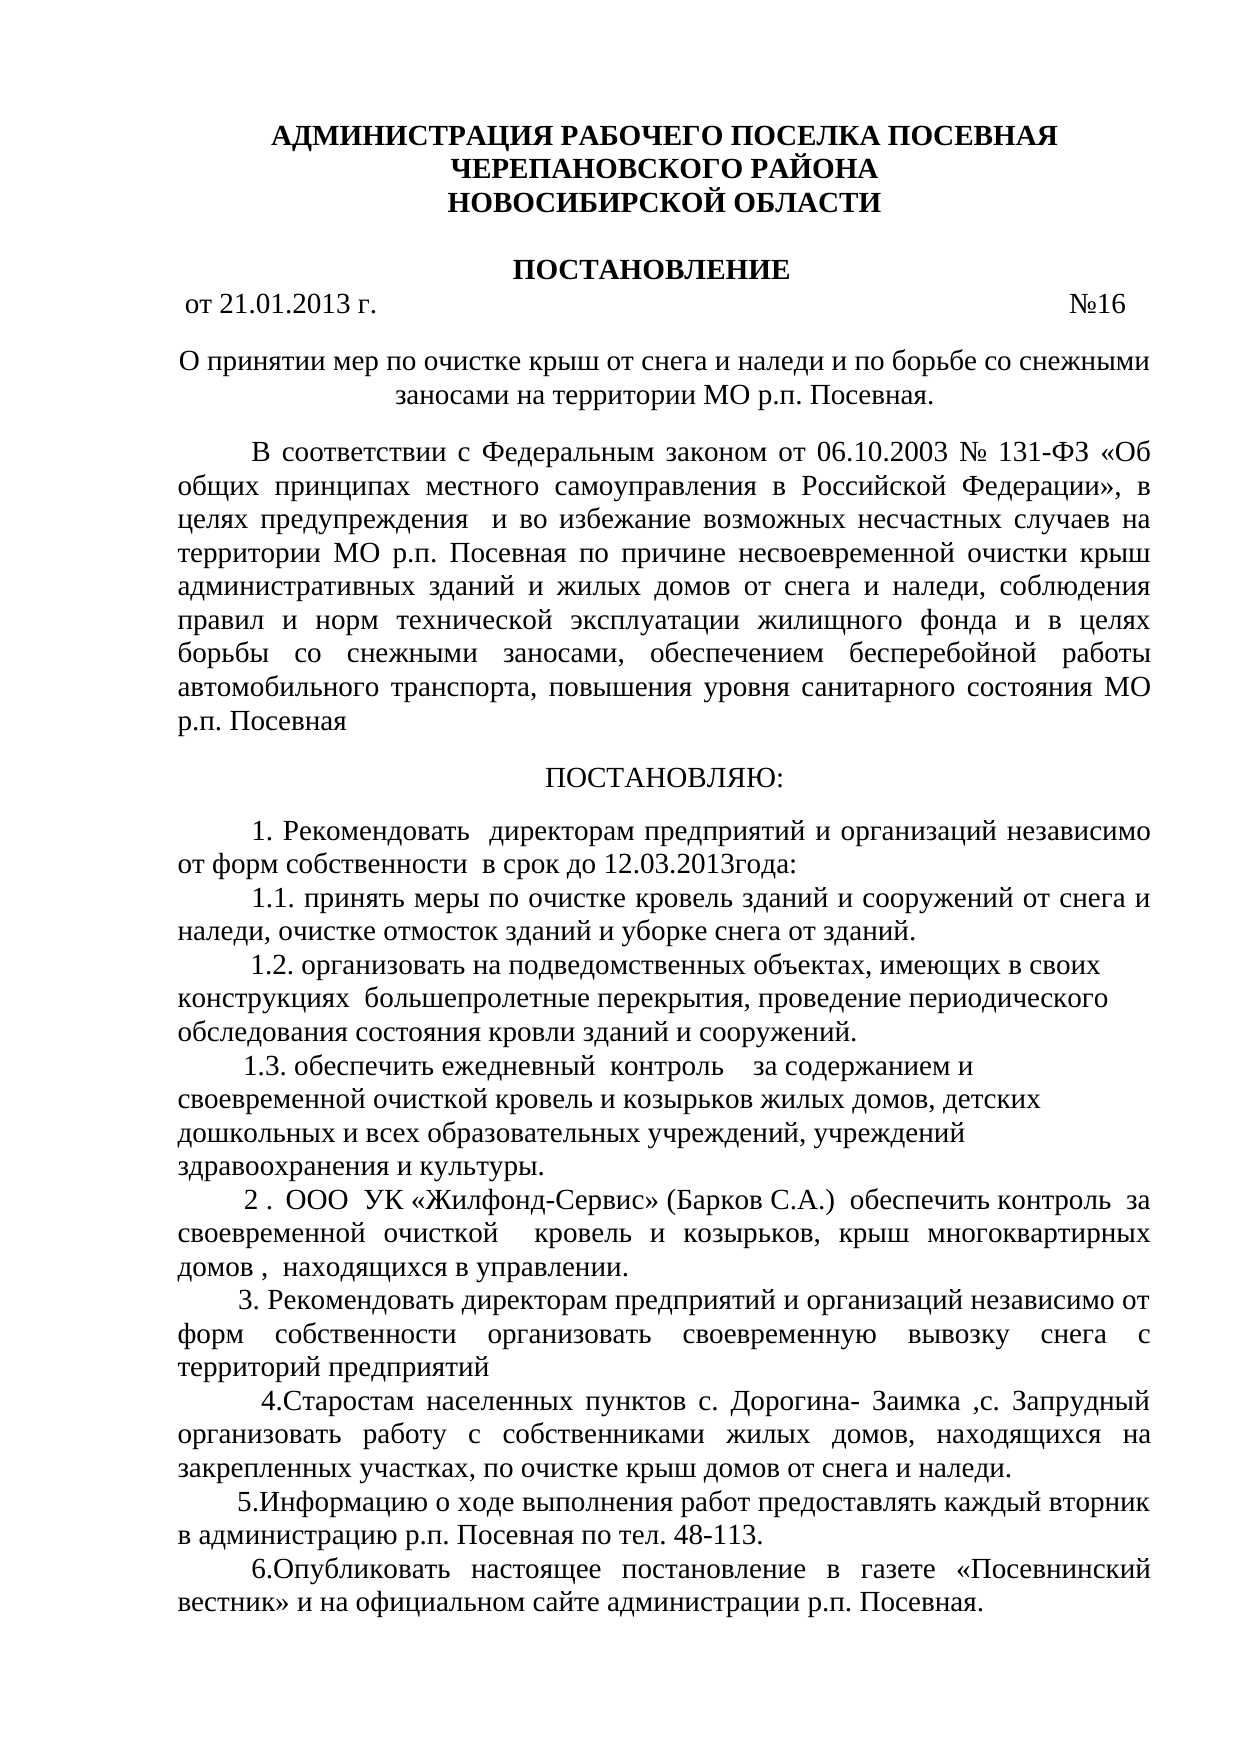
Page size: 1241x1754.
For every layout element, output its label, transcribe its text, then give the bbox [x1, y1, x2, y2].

text НОВОСИБИРСКОЙ ОБЛАСТИ [177, 185, 1152, 219]
text 6.Опубликовать настоящее постановление в газете «Посевнинский вестник» и на официальном сайте администрации р.п. Посевная. [177, 1551, 1152, 1618]
text 4.Старостам населенных пунктов с. Дорогина- Заимка ,с. Запрудный организовать работу с собственниками жилых домов, находящихся на закрепленных участках, по очистке крыш домов от снега и наледи. [177, 1383, 1152, 1484]
text 5.Информацию о ходе выполнения работ предоставлять каждый вторник в администрацию р.п. Посевная по тел. 48-113. [177, 1484, 1152, 1551]
text О принятии мер по очистке крыш от снега и наледи и по борьбе со снежными заносами на территории МО р.п. Посевная. [177, 343, 1152, 410]
text от 21.01.2013 г. №16 [177, 286, 1152, 319]
text 3. Рекомендовать директорам предприятий и организаций независимо от форм собственности организовать своевременную вывозку снега с территорий предприятий [177, 1282, 1152, 1383]
text В соответствии с Федеральным законом от 06.10.2003 № 131-ФЗ «Об общих принципах местного самоуправления в Российской Федерации», в целях предупреждения и во избежание возможных несчастных случаев на территории МО р.п. Посевная по причине несвоевременной очистки крыш административных зданий и жилых домов от снега и наледи, соблюдения правил и норм технической эксплуатации жилищного фонда и в целях борьбы со снежными заносами, обеспечением бесперебойной работы автомобильного транспорта, повышения уровня санитарного состояния МО р.п. Посевная [177, 434, 1152, 736]
text 2 . ООО УК «Жилфонд-Сервис» (Барков С.А.) обеспечить контроль за своевременной очисткой кровель и козырьков, крыш многоквартирных домов , находящихся в управлении. [177, 1182, 1152, 1282]
text АДМИНИСТРАЦИЯ РАБОЧЕГО ПОСЕЛКА ПОСЕВНАЯ [177, 118, 1152, 152]
text 1. Рекомендовать директорам предприятий и организаций независимо от форм собственности в срок до 12.03.2013года: [177, 813, 1152, 880]
text 1.2. организовать на подведомственных объектах, имеющих в своих конструкциях большепролетные перекрытия, проведение периодического обследования состояния кровли зданий и сооружений. [177, 947, 1152, 1048]
text 1.1. принять меры по очистке кровель зданий и сооружений от снега и наледи, очистке отмосток зданий и уборке снега от зданий. [177, 880, 1152, 947]
text ПОСТАНОВЛЯЮ: [177, 760, 1152, 794]
text 1.3. обеспечить ежедневный контроль за содержанием и своевременной очисткой кровель и козырьков жилых домов, детских дошкольных и всех образовательных учреждений, учреждений здравоохранения и культуры. [177, 1048, 1152, 1182]
text ЧЕРЕПАНОВСКОГО РАЙОНА [177, 152, 1152, 185]
text ПОСТАНОВЛЕНИЕ [177, 252, 1152, 286]
